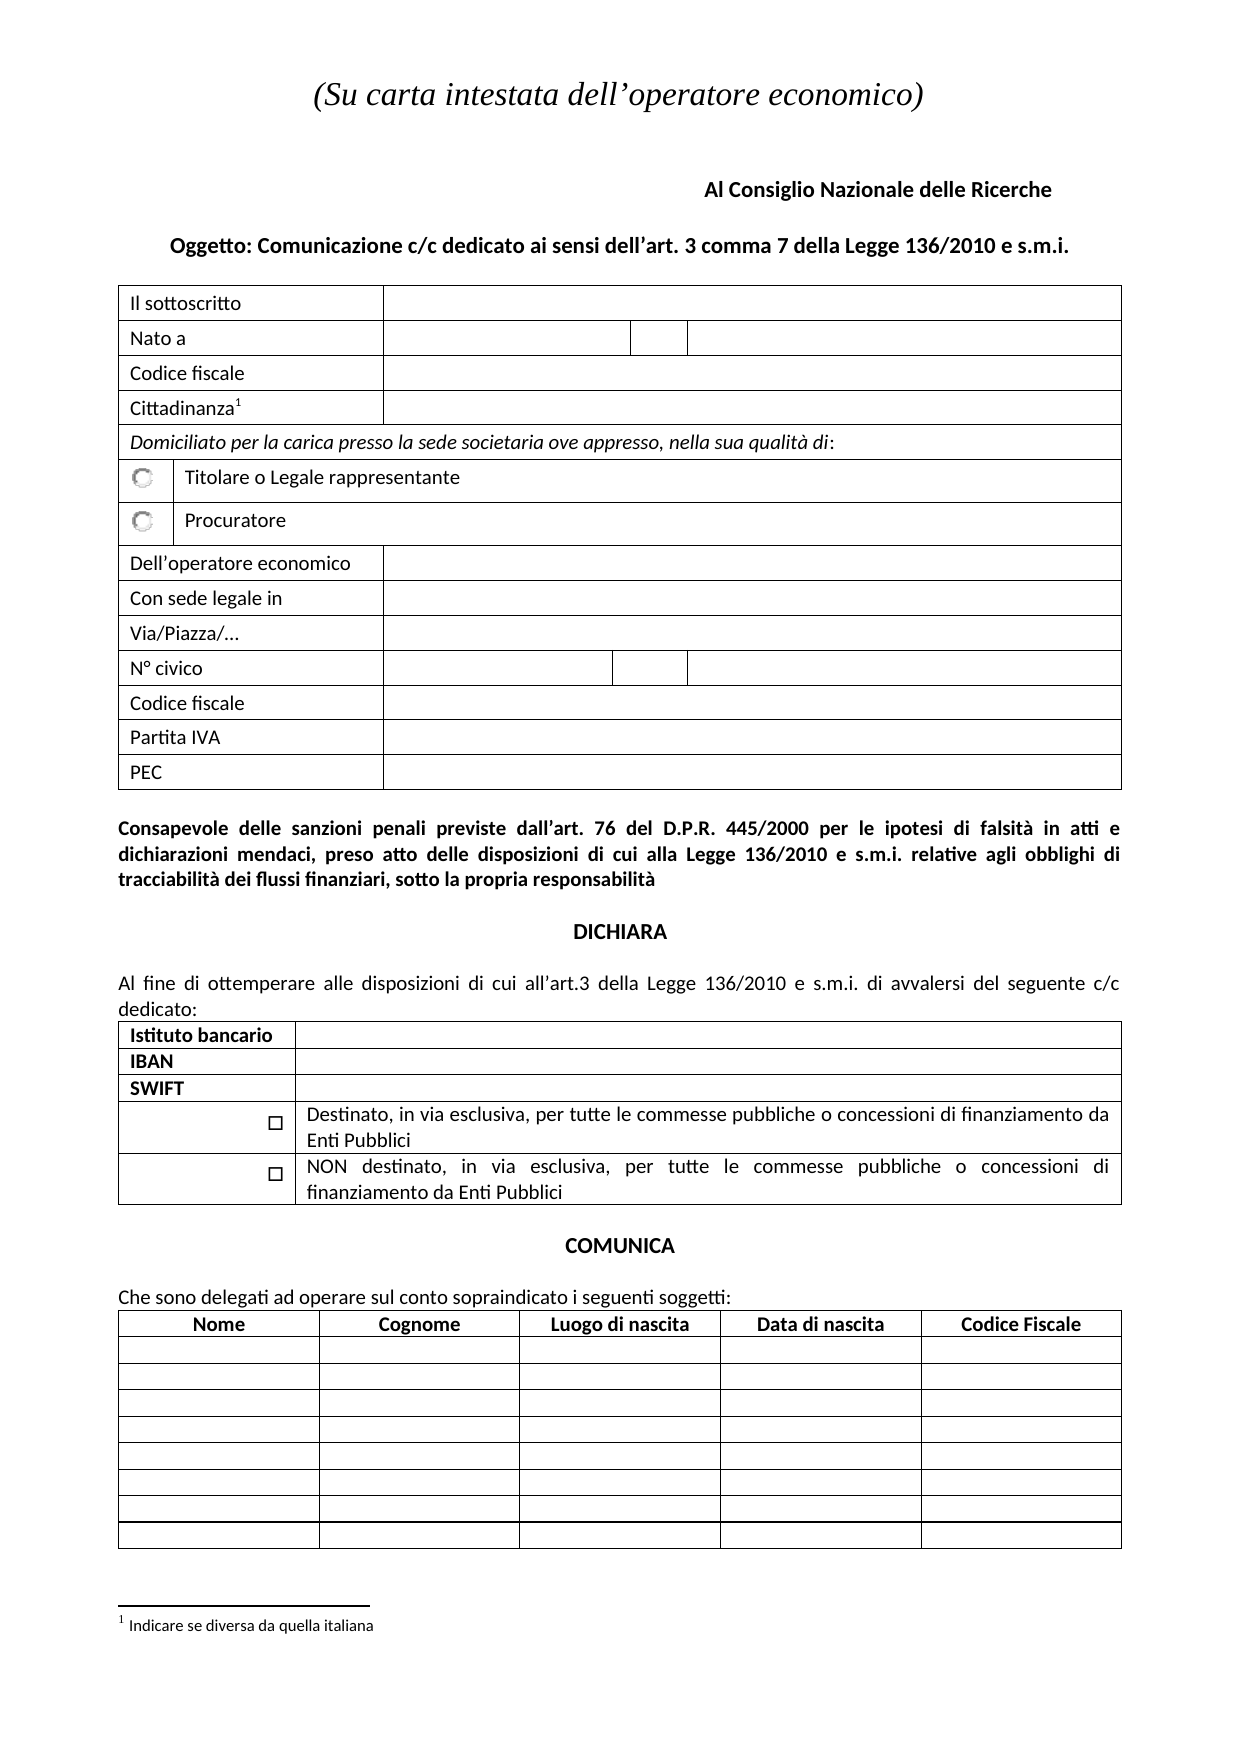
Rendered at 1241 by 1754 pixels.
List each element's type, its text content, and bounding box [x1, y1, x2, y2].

table_header Data di nascita [721, 1311, 921, 1336]
table_header [384, 286, 1121, 320]
text Consapevole delle sanzioni penali previste dall’art. 76 del D.P.R. 445/2000 per le ipotesi di falsità in atti e dichiarazioni mendaci, preso atto delle disposizioni di cui alla Legge 136/2010 e s.m.i. relative agli obblighi di tracciabilità dei flussi finanziari, sotto la propria responsabilità [118, 815, 1122, 892]
table_cell [384, 321, 630, 355]
table_cell [320, 1364, 519, 1389]
table_cell SWIFT [119, 1075, 295, 1101]
table_cell Codice fiscale [119, 686, 383, 719]
table_cell [520, 1496, 720, 1521]
table_cell Destinato, in via esclusiva, per tutte le commesse pubbliche o concessioni di finanziamento da Enti Pubblici [296, 1102, 1121, 1152]
table_cell Procuratore [174, 503, 1121, 545]
table_cell [384, 686, 1121, 719]
table_header Codice Fiscale [922, 1311, 1121, 1336]
table_cell [520, 1364, 720, 1389]
table_cell [721, 1364, 921, 1389]
table_cell [922, 1470, 1121, 1495]
table_cell [520, 1443, 720, 1468]
table_cell [119, 1390, 319, 1416]
text Oggetto: Comunicazione c/c dedicato ai sensi dell’art. 3 comma 7 della Legge 136/2010 e s.m.i. [118, 232, 1122, 260]
table_cell [320, 1496, 519, 1521]
table_cell [384, 720, 1121, 754]
table_cell [320, 1417, 519, 1442]
table_header Istituto bancario [119, 1022, 295, 1048]
table_cell [384, 651, 612, 684]
table_cell Codice fiscale [119, 356, 383, 389]
table_cell Partita IVA [119, 720, 383, 754]
table_cell [922, 1390, 1121, 1416]
table_cell [520, 1417, 720, 1442]
table_cell □ [119, 1154, 295, 1204]
table_cell Dell’operatore economico [119, 546, 383, 580]
table_cell Domiciliato per la carica presso la sede societaria ove appresso, nella sua qualità di: [119, 425, 1121, 459]
table_cell [922, 1337, 1121, 1363]
table_cell [320, 1390, 519, 1416]
table_cell [119, 1337, 319, 1363]
text Che sono delegati ad operare sul conto sopraindicato i seguenti soggetti: [118, 1284, 1122, 1310]
table_header Il sottoscritto [119, 286, 383, 320]
table_cell [119, 1417, 319, 1442]
table_header Cognome [320, 1311, 519, 1336]
table_cell [721, 1337, 921, 1363]
table_cell [721, 1470, 921, 1495]
table_header [296, 1022, 1121, 1048]
table_cell [721, 1443, 921, 1468]
table_cell [119, 1443, 319, 1468]
table_cell [384, 546, 1121, 580]
table_cell [384, 581, 1121, 615]
table_cell [119, 1523, 319, 1548]
table_cell [119, 460, 173, 502]
table_cell [320, 1443, 519, 1468]
table_cell [688, 321, 1121, 355]
table_cell IBAN [119, 1049, 295, 1074]
table_cell NON destinato, in via esclusiva, per tutte le commesse pubbliche o concessioni di finanziamento da Enti Pubblici [296, 1154, 1121, 1204]
table_cell Nato a [119, 321, 383, 355]
table_cell [613, 651, 687, 684]
table_cell [520, 1390, 720, 1416]
table_cell [520, 1337, 720, 1363]
table_cell PEC [119, 755, 383, 789]
table_cell [721, 1390, 921, 1416]
table_cell [688, 651, 1121, 684]
table_cell [384, 616, 1121, 650]
table_cell Via/Piazza/… [119, 616, 383, 650]
table_header Luogo di nascita [520, 1311, 720, 1336]
table_cell [721, 1417, 921, 1442]
table_cell □ [119, 1102, 295, 1152]
table_cell [119, 1470, 319, 1495]
text Al Consiglio Nazionale delle Ricerche [634, 176, 1122, 204]
table_cell [520, 1470, 720, 1495]
table_cell [296, 1049, 1121, 1074]
table_cell [631, 321, 687, 355]
table_cell [320, 1337, 519, 1363]
table_cell [320, 1470, 519, 1495]
table_cell [384, 356, 1121, 389]
table_cell [520, 1523, 720, 1548]
table_cell [721, 1496, 921, 1521]
table_cell [922, 1523, 1121, 1548]
text Al fine di ottemperare alle disposizioni di cui all’art.3 della Legge 136/2010 e s.m.i. di avvalersi del seguente c/c dedicato: [118, 970, 1122, 1021]
table_cell [119, 1496, 319, 1521]
text DICHIARA [118, 917, 1122, 945]
table_cell [384, 755, 1121, 789]
table_cell [922, 1417, 1121, 1442]
table_cell [922, 1496, 1121, 1521]
table_cell [384, 391, 1121, 424]
table_cell [721, 1523, 921, 1548]
table_cell N° civico [119, 651, 383, 684]
table_cell [119, 503, 173, 545]
table_cell [296, 1075, 1121, 1101]
table_cell [922, 1364, 1121, 1389]
table_cell Cittadinanza [119, 391, 383, 424]
text COMUNICA [118, 1231, 1122, 1259]
table_cell Titolare o Legale rappresentante [174, 460, 1121, 502]
table_cell [320, 1523, 519, 1548]
table_cell [922, 1443, 1121, 1468]
table_header Nome [119, 1311, 319, 1336]
table_cell [119, 1364, 319, 1389]
table_cell Con sede legale in [119, 581, 383, 615]
